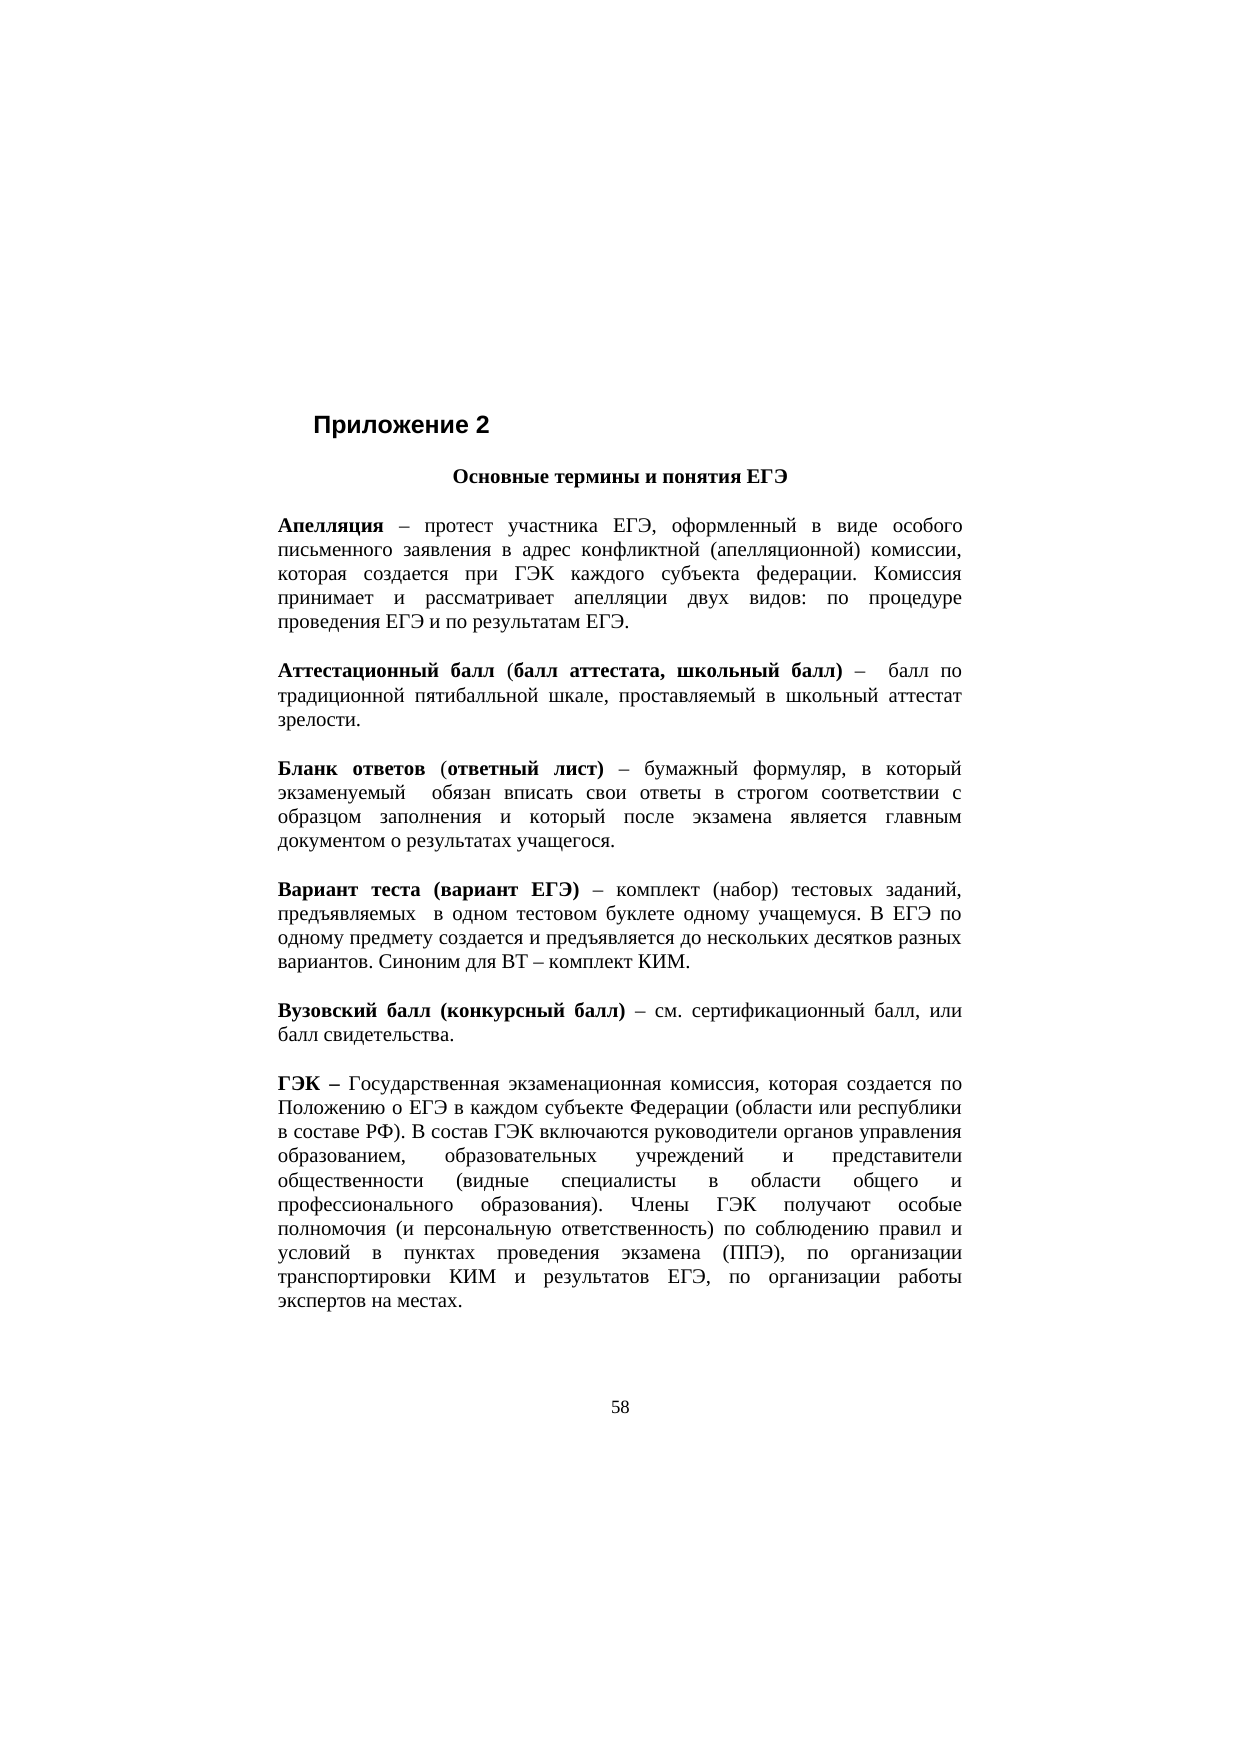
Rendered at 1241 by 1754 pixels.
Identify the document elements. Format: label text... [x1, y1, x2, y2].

text Вузовский балл (конкурсный балл) – см. сертификационный балл, или балл свидетельства. [278, 998, 963, 1046]
text Вариант теста (вариант ЕГЭ) – комплект (набор) тестовых заданий, предъявляемых в одном тестовом буклете одному учащемуся. В ЕГЭ по одному предмету создается и предъявляется до нескольких десятков разных вариантов. Синоним для ВТ – комплект КИМ. [278, 877, 963, 973]
text Основные термины и понятия ЕГЭ [278, 464, 963, 488]
text Приложение 2 [313, 410, 963, 439]
text Бланк ответов (ответный лист) – бумажный формуляр, в который экзаменуемый обязан вписать свои ответы в строгом соответствии с образцом заполнения и который после экзамена является главным документом о результатах учащегося. [278, 756, 963, 852]
text ГЭК – Государственная экзаменационная комиссия, которая создается по Положению о ЕГЭ в каждом субъекте Федерации (области или республики в составе РФ). В состав ГЭК включаются руководители органов управления образованием, образовательных учреждений и представители общественности (видные специалисты в области общего и профессионального образования). Члены ГЭК получают особые полномочия (и персональную ответственность) по соблюдению правил и условий в пунктах проведения экзамена (ППЭ), по организации транспортировки КИМ и результатов ЕГЭ, по организации работы экспертов на местах. [278, 1071, 963, 1312]
text Аттестационный балл (балл аттестата, школьный балл) – балл по традиционной пятибалльной шкале, проставляемый в школьный аттестат зрелости. [278, 658, 963, 731]
text Апелляция – протест участника ЕГЭ, оформленный в виде особого письменного заявления в адрес конфликтной (апелляционной) комиссии, которая создается при ГЭК каждого субъекта федерации. Комиссия принимает и рассматривает апелляции двух видов: по процедуре проведения ЕГЭ и по результатам ЕГЭ. [278, 513, 963, 633]
